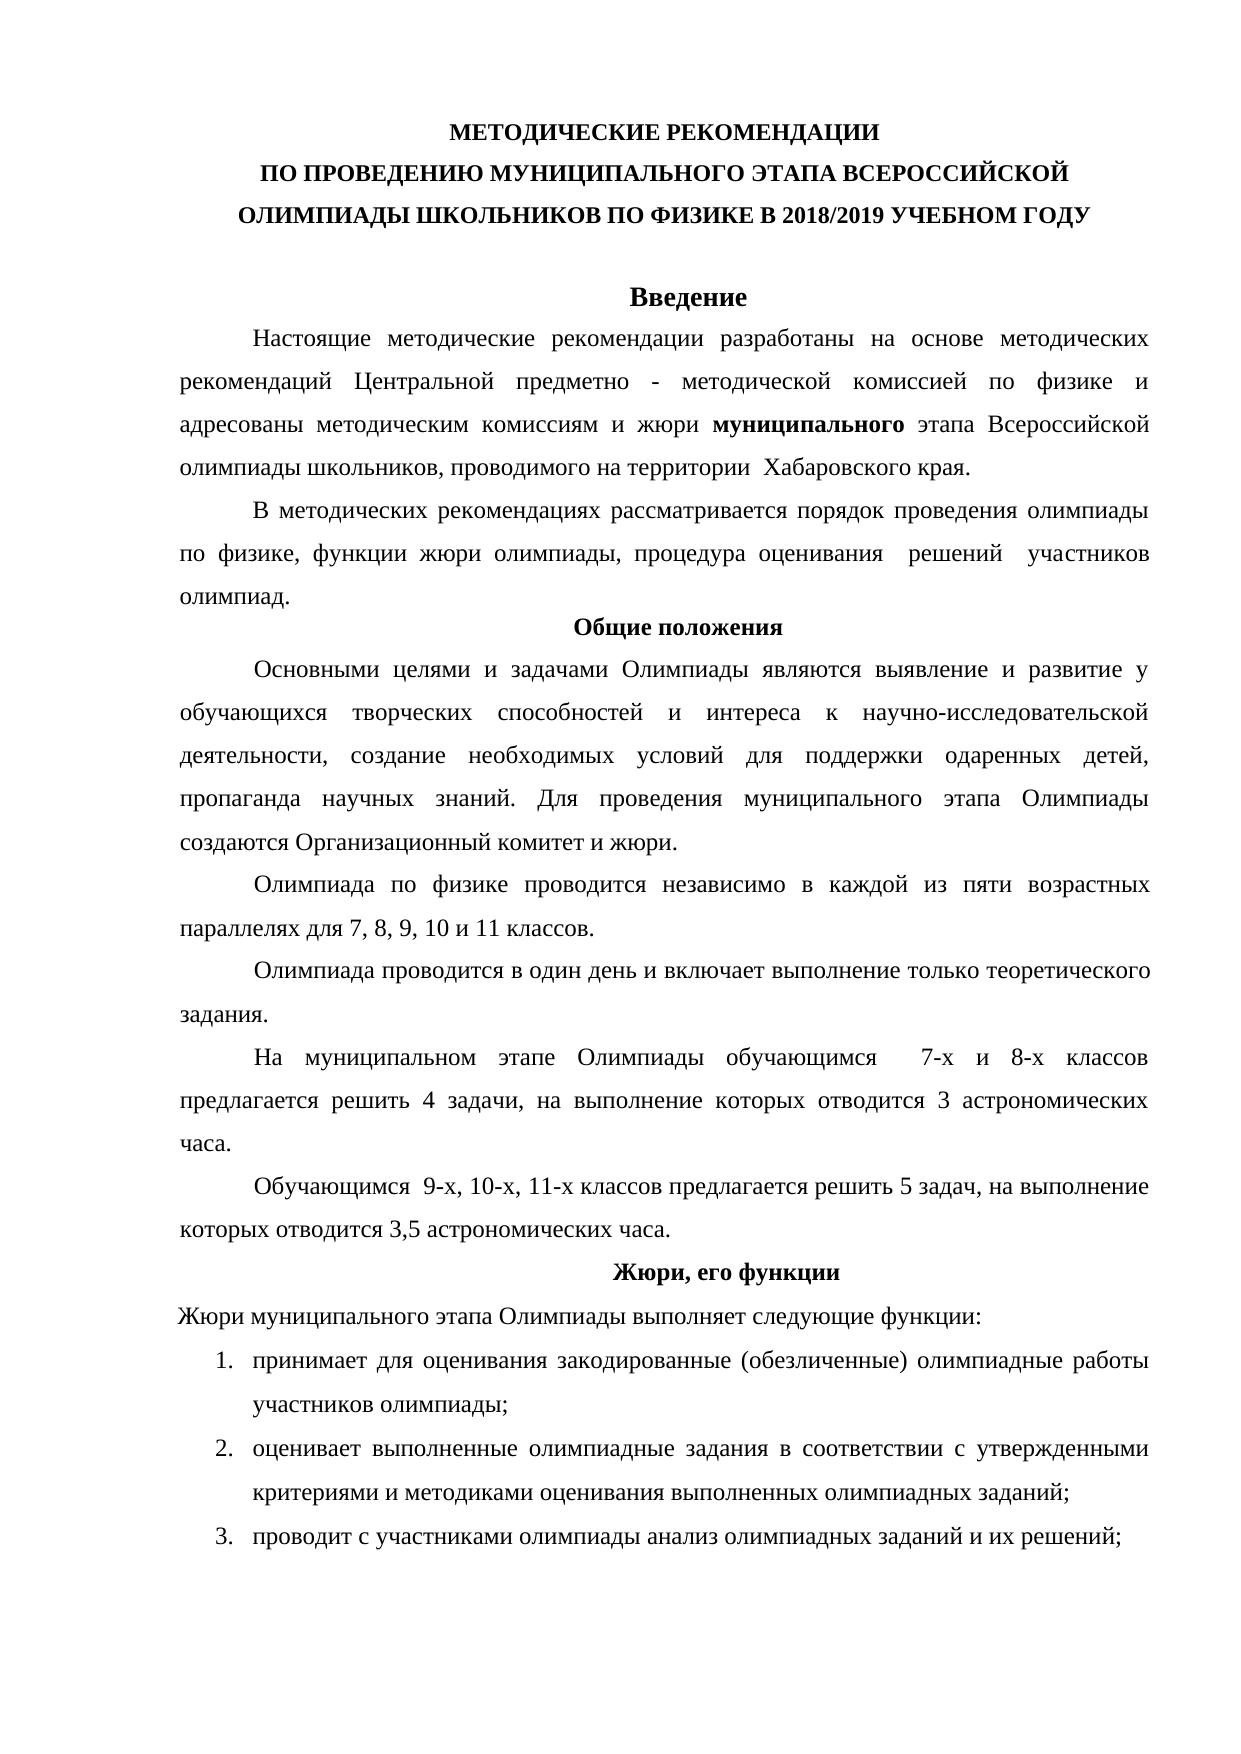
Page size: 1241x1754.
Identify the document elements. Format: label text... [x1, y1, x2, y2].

text Олимпиада по физике проводится независимо в каждой из пяти возрастных параллелях для 7, 8, 9, 10 и 11 классов. [179, 858, 1152, 944]
text Олимпиада проводится в один день и включает выполнение только теоретического задания. [179, 944, 1152, 1031]
list проводит с участниками олимпиады анализ олимпиадных заданий и их решений; [215, 1509, 1149, 1553]
list принимает для оценивания закодированные (обезличенные) олимпиадные работы участников олимпиады; [215, 1334, 1149, 1422]
text В методических рекомендациях рассматривается порядок проведения олимпиады по физике, функции жюри олимпиады, процедура оценивания решений участников олимпиад. [179, 484, 1149, 613]
text Введение [629, 283, 1152, 312]
text Жюри муниципального этапа Олимпиады выполняет следующие функции: [177, 1290, 1152, 1334]
text ОЛИМПИАДЫ ШКОЛЬНИКОВ ПО ФИЗИКЕ В 2018/2019 УЧЕБНОМ ГОДУ [177, 201, 1152, 228]
text Основными целями и задачами Олимпиады являются выявление и развитие у обучающихся творческих способностей и интереса к научно-исследовательской деятельности, создание необходимых условий для поддержки одаренных детей, пропаганда научных знаний. Для проведения муниципального этапа Олимпиады создаются Организационный комитет и жюри. [179, 643, 1149, 858]
list оценивает выполненные олимпиадные задания в соответствии с утвержденными критериями и методиками оценивания выполненных олимпиадных заданий; [215, 1422, 1149, 1509]
text Настоящие методические рекомендации разработаны на основе методических рекомендаций Центральной предметно - методической комиссией по физике и адресованы методическим комиссиям и жюри муниципального этапа Всероссийской олимпиады школьников, проводимого на территории Хабаровского края. [179, 312, 1149, 484]
text На муниципальном этапе Олимпиады обучающимся 7-х и 8-х классов предлагается решить 4 задачи, на выполнение которых отводится 3 астрономических часа. [179, 1031, 1149, 1160]
text Жюри, его функции [613, 1246, 1152, 1290]
text Обучающимся 9-х, 10-х, 11-х классов предлагается решить 5 задач, на выполнение которых отводится 3,5 астрономических часа. [179, 1160, 1149, 1246]
text ПО ПРОВЕДЕНИЮ МУНИЦИПАЛЬНОГО ЭТАПА ВСЕРОССИЙСКОЙ [177, 159, 1152, 187]
text МЕТОДИЧЕСКИЕ РЕКОМЕНДАЦИИ [177, 118, 1152, 146]
text Общие положения [573, 613, 1152, 641]
